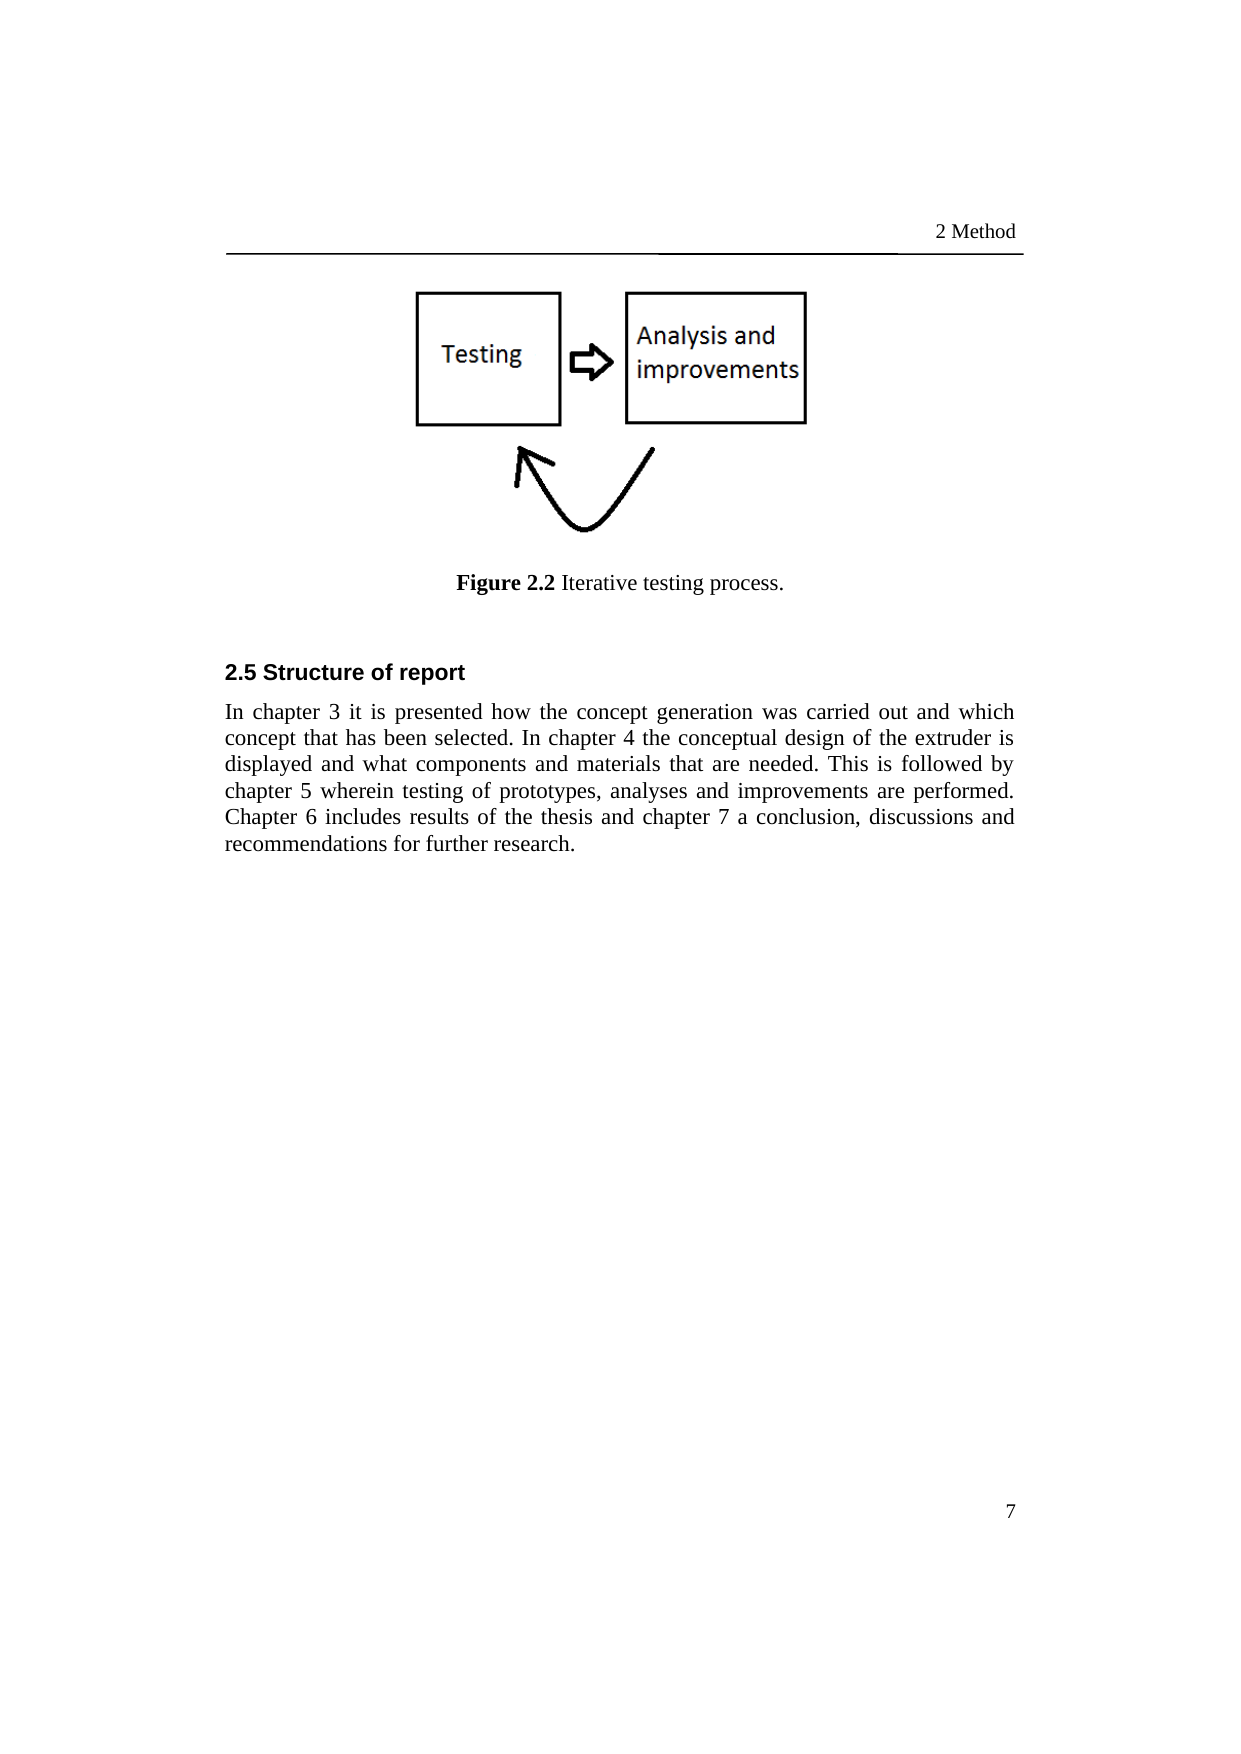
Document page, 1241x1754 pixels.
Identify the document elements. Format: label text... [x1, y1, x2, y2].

text In chapter 3 it is presented how the concept generation was carried out and which concept that has been selected. In chapter 4 the conceptual design of the extruder is displayed and what components and materials that are needed. This is followed by chapter 5 wherein testing of prototypes, analyses and improvements are performed. Chapter 6 includes results of the thesis and chapter 7 a conclusion, discussions and recommendations for further research. [224, 698, 1016, 856]
subtitle Structure of report [224, 659, 1016, 685]
text Figure 2.2 Iterative testing process. [224, 569, 1016, 595]
picture [386, 266, 854, 557]
